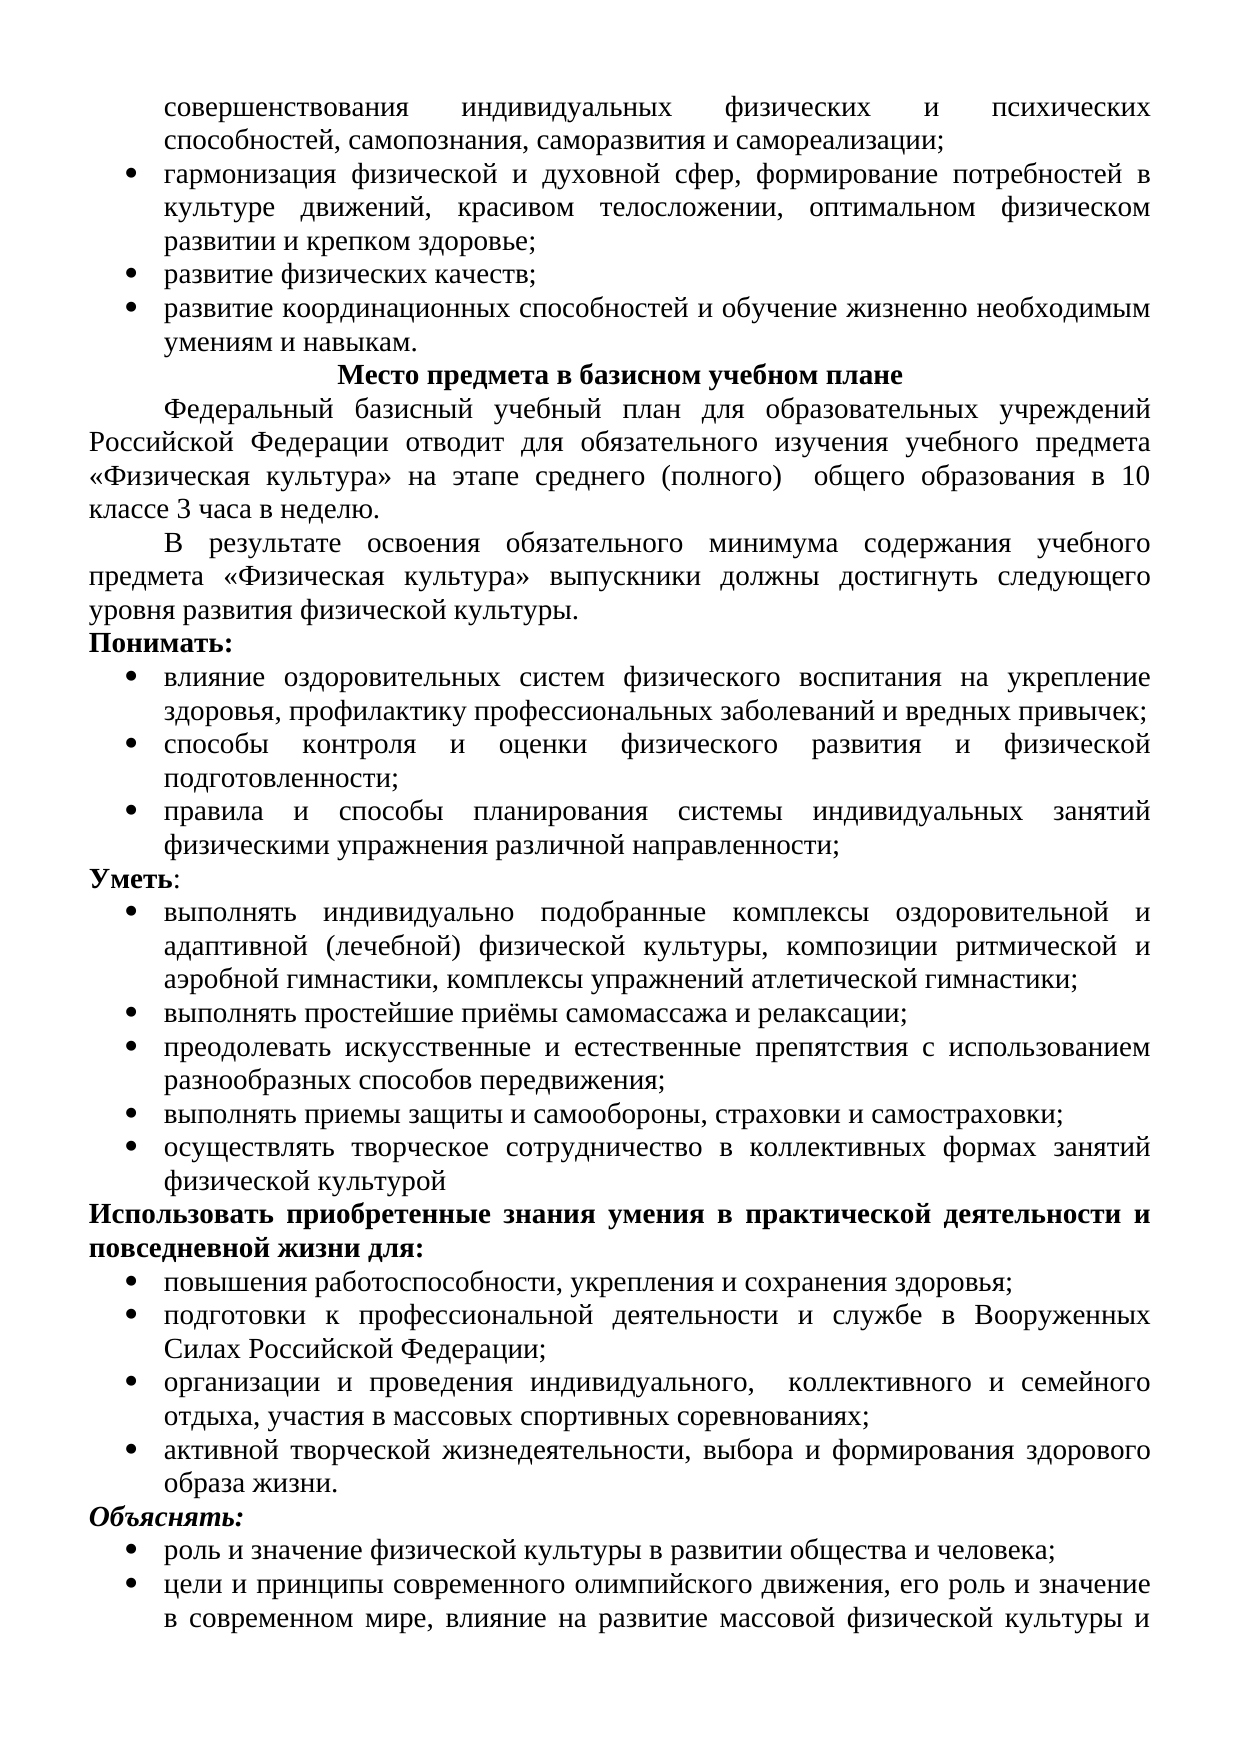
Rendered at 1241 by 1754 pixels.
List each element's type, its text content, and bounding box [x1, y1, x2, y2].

list влияние оздоровительных систем физического воспитания на укрепление здоровья, профилактику профессиональных заболеваний и вредных привычек; [126, 659, 1152, 726]
list преодолевать искусственные и естественные препятствия с использованием разнообразных способов передвижения; [126, 1029, 1152, 1096]
list способы контроля и оценки физического развития и физической подготовленности; [126, 726, 1152, 793]
list повышения работоспособности, укрепления и сохранения здоровья; [126, 1264, 1152, 1297]
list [126, 89, 1152, 156]
list активной творческой жизнедеятельности, выбора и формирования здорового образа жизни. [126, 1432, 1152, 1499]
text Уметь: [89, 861, 1152, 894]
text Использовать приобретенные знания умения в практической деятельности и повседневной жизни для: [89, 1197, 1152, 1264]
text В результате освоения обязательного минимума содержания учебного предмета «Физическая культура» выпускники должны достигнуть следующего уровня развития физической культуры. [89, 525, 1152, 626]
text Понимать: [89, 626, 1152, 659]
text Объяснять: [89, 1499, 1152, 1532]
list развитие координационных способностей и обучение жизненно необходимым умениям и навыкам. [126, 290, 1152, 357]
list организации и проведения индивидуального, коллективного и семейного отдыха, участия в массовых спортивных соревнованиях; [126, 1364, 1152, 1432]
list осуществлять творческое сотрудничество в коллективных формах занятий физической культурой [126, 1129, 1152, 1197]
list выполнять индивидуально подобранные комплексы оздоровительной и адаптивной (лечебной) физической культуры, композиции ритмической и аэробной гимнастики, комплексы упражнений атлетической гимнастики; [126, 894, 1152, 995]
list гармонизация физической и духовной сфер, формирование потребностей в культуре движений, красивом телосложении, оптимальном физическом развитии и крепком здоровье; [126, 156, 1152, 256]
text Место предмета в базисном учебном плане [89, 357, 1152, 391]
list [126, 1566, 1152, 1633]
list выполнять приемы защиты и самообороны, страховки и самостраховки; [126, 1096, 1152, 1129]
list роль и значение физической культуры в развитии общества и человека; [126, 1532, 1152, 1566]
list подготовки к профессиональной деятельности и службе в Вооруженных Силах Российской Федерации; [126, 1297, 1152, 1364]
text Федеральный базисный учебный план для образовательных учреждений Российской Федерации отводит для обязательного изучения учебного предмета «Физическая культура» на этапе среднего (полного) общего образования в 10 классе 3 часа в неделю. [89, 391, 1152, 525]
list правила и способы планирования системы индивидуальных занятий физическими упражнения различной направленности; [126, 793, 1152, 861]
list выполнять простейшие приёмы самомассажа и релаксации; [126, 995, 1152, 1029]
list развитие физических качеств; [126, 256, 1152, 290]
